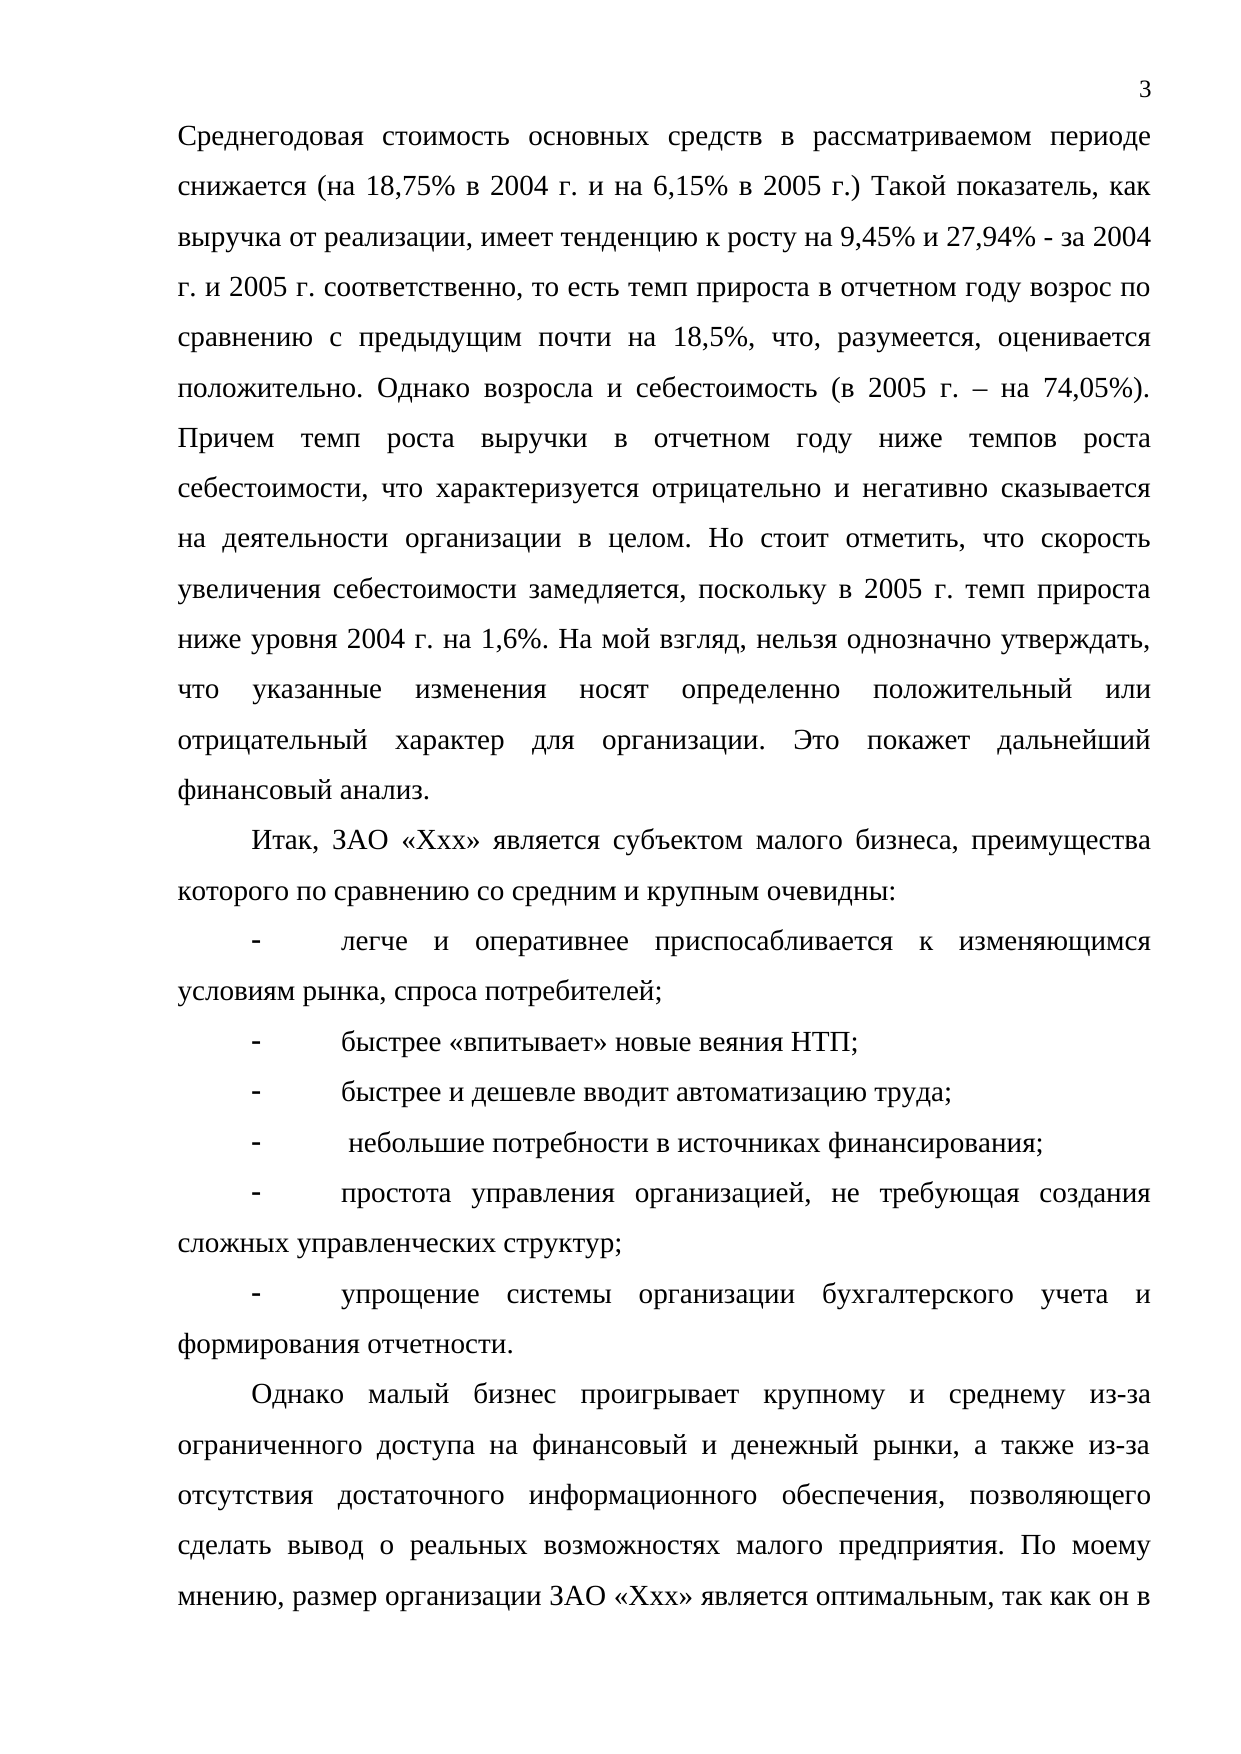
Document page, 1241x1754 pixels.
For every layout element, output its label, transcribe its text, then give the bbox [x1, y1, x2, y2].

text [177, 118, 1152, 806]
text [177, 1377, 1152, 1611]
list небольшие потребности в источниках финансирования; [177, 1125, 1152, 1158]
list быстрее и дешевле вводит автоматизацию труда; [177, 1074, 1152, 1108]
list легче и оперативнее приспосабливается к изменяющимся условиям рынка, спроса потребителей; [177, 923, 1152, 1007]
list упрощение системы организации бухгалтерского учета и формирования отчетности. [177, 1276, 1152, 1360]
list быстрее «впитывает» новые веяния НТП; [177, 1024, 1152, 1057]
list простота управления организацией, не требующая создания сложных управленческих структур; [177, 1175, 1152, 1259]
text Итак, ЗАО «Ххх» является субъектом малого бизнеса, преимущества которого по сравнению со средним и крупным очевидны: [177, 822, 1152, 906]
